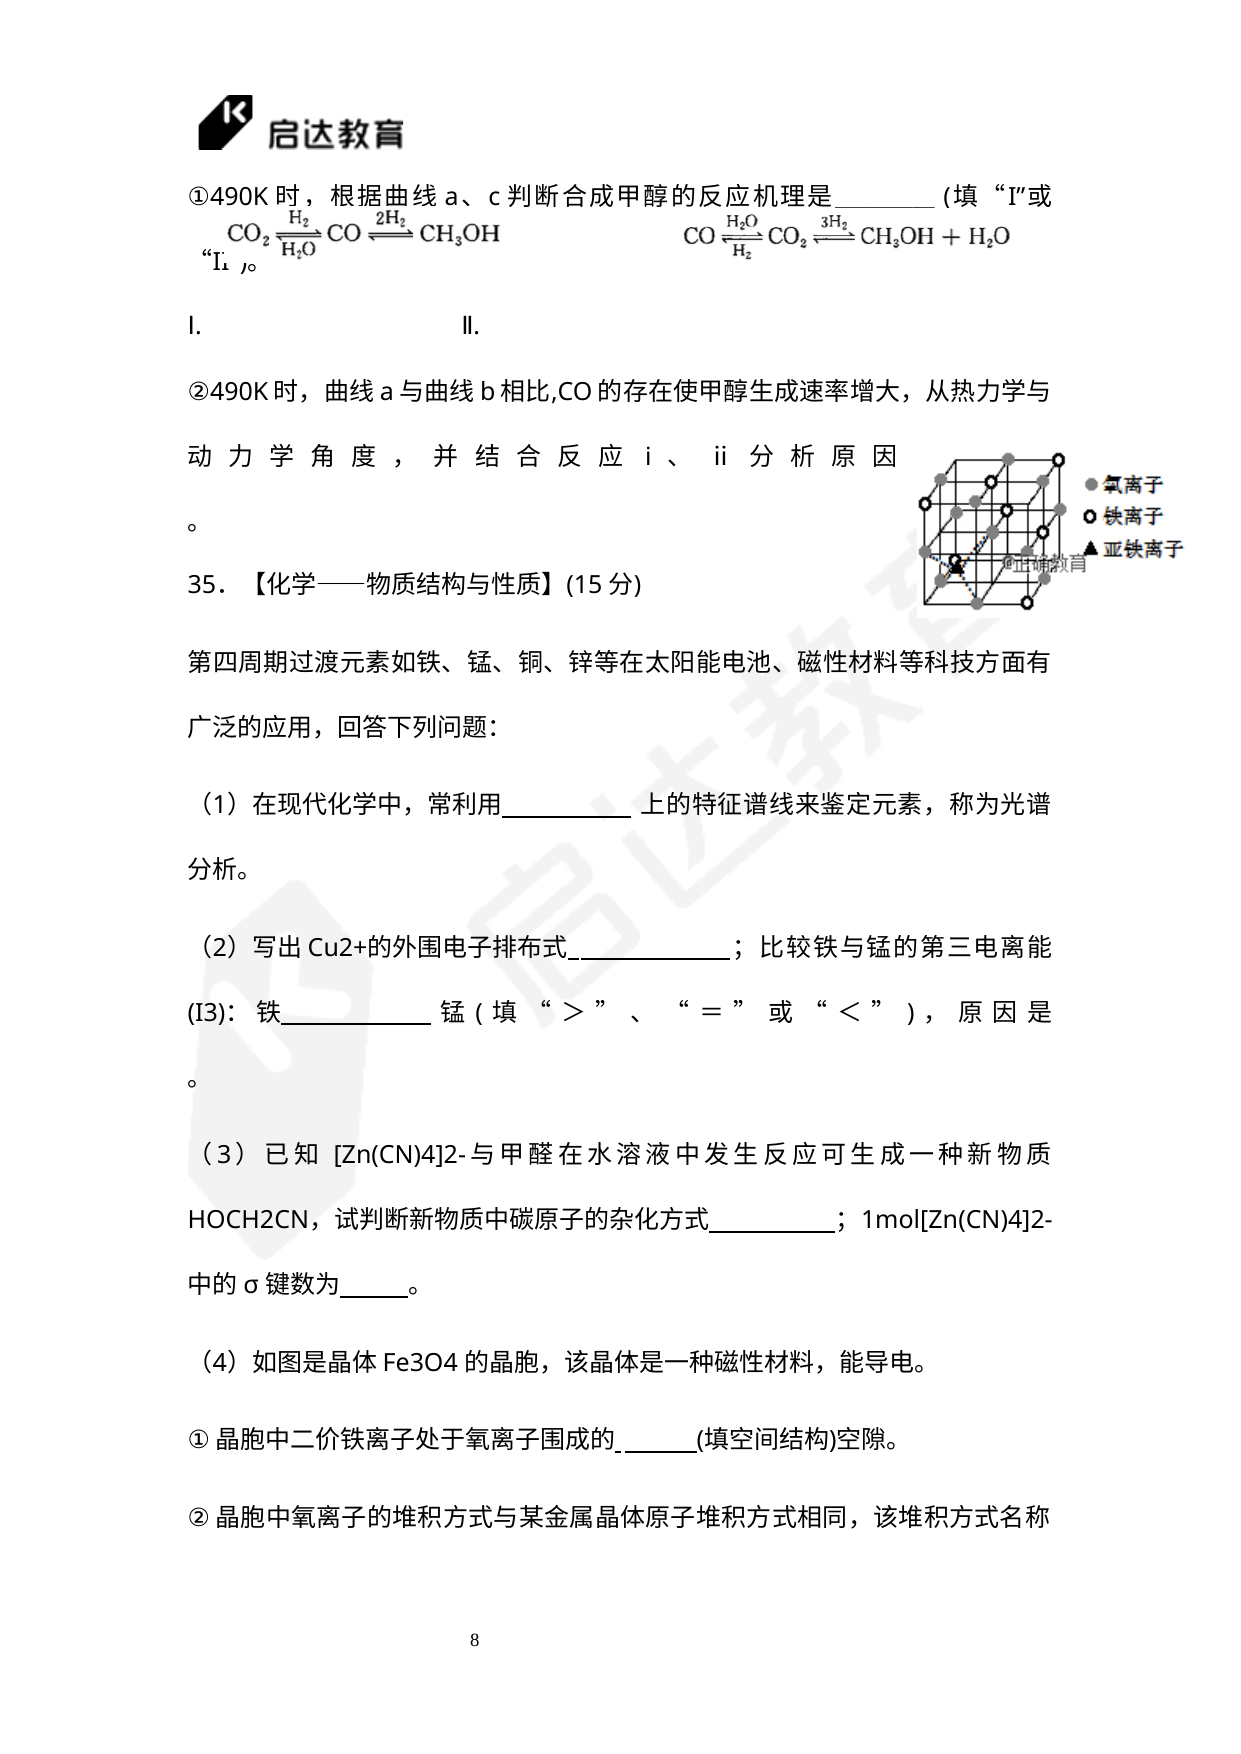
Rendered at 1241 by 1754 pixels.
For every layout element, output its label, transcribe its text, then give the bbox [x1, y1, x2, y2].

picture [198, 95, 404, 150]
text （2）写出 Cu2+的外围电子排布式 ；比较铁与锰的第三电离能(I3)： 铁 锰(填“＞”、“＝”或“＜”)，原因是 。 [187, 914, 1053, 1109]
text 第四周期过渡元素如铁、锰、铜、锌等在太阳能电池、磁性材料等科技方面有广泛的应用，回答下列问题： [187, 629, 1053, 759]
picture [683, 208, 1010, 263]
text ②490K时，曲线a与曲线b相比,CO的存在使甲醇生成速率增大，从热力学与动力学角度，并结合反应i、ⅱ分析原因 。 [187, 357, 1053, 552]
text （4）如图是晶体 Fe3O4 的晶胞，该晶体是一种磁性材料，能导电。 [187, 1329, 1053, 1394]
text （3）已知 [Zn(CN)4]2-与甲醛在水溶液中发生反应可生成一种新物质 HOCH2CN，试判断新物质中碳原子的杂化方式 ；1mol[Zn(CN)4]2-中的 σ 键数为 。 [187, 1122, 1053, 1317]
picture [224, 206, 501, 263]
text Ⅰ. Ⅱ. [187, 292, 1053, 357]
text ①晶胞中二价铁离子处于氧离子围成的 (填空间结构)空隙。 [187, 1407, 1053, 1472]
text （1）在现代化学中，常利用 上的特征谱线来鉴定元素，称为光谱分析。 [187, 772, 1053, 902]
text ②晶胞中氧离子的堆积方式与某金属晶体原子堆积方式相同，该堆积方式名称为 。 [187, 1484, 1053, 1549]
picture [916, 447, 1186, 618]
text 35．【化学——物质结构与性质】(15 分) [187, 552, 916, 617]
